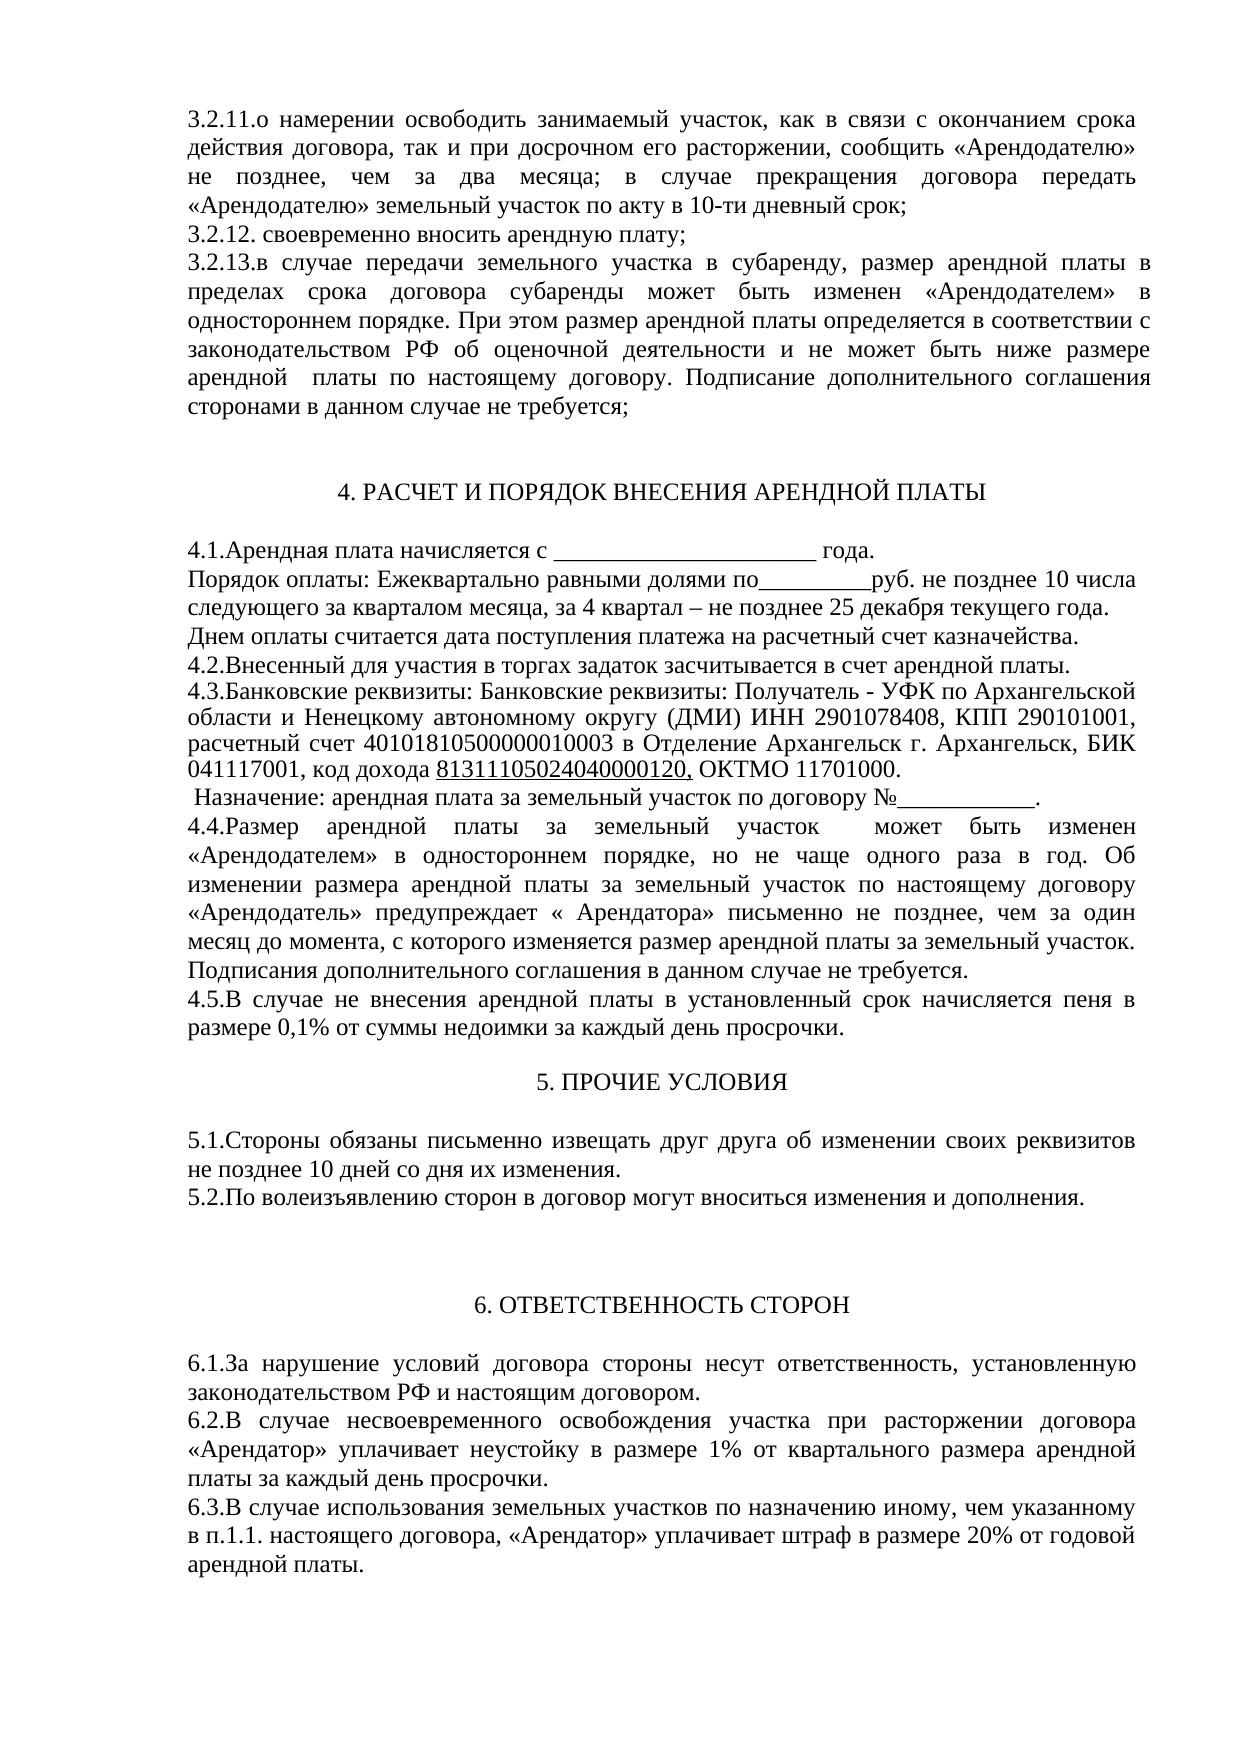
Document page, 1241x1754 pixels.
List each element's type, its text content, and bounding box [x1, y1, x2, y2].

text 6.2.В случае несвоевременного освобождения участка при расторжении договора «Арендатор» уплачивает неустойку в размере 1% от квартального размера арендной платы за каждый день просрочки. [187, 1405, 1137, 1492]
text 4. РАСЧЕТ И ПОРЯДОК ВНЕСЕНИЯ АРЕНДНОЙ ПЛАТЫ [187, 477, 1137, 506]
text Назначение: арендная плата за земельный участок по договору №___________. [187, 782, 1137, 811]
text 4.4.Размер арендной платы за земельный участок может быть изменен «Арендодателем» в одностороннем порядке, но не чаще одного раза в год. Об изменении размера арендной платы за земельный участок по настоящему договору «Арендодатель» предупреждает « Арендатора» письменно не позднее, чем за один месяц до момента, с которого изменяется размер арендной платы за земельный участок. Подписания дополнительного соглашения в данном случае не требуется. [187, 811, 1137, 984]
text 6.1.За нарушение условий договора стороны несут ответственность, установленную законодательством РФ и настоящим договором. [187, 1348, 1137, 1405]
text 4.1.Арендная плата начисляется с _____________________ года. [187, 535, 1137, 564]
text 4.2.Внесенный для участия в торгах задаток засчитывается в счет арендной платы. [187, 650, 1137, 679]
text 6. ОТВЕТСТВЕННОСТЬ СТОРОН [187, 1290, 1137, 1319]
text 5.1.Стороны обязаны письменно извещать друг друга об изменении своих реквизитов не позднее 10 дней со дня их изменения. [187, 1125, 1137, 1182]
text Порядок оплаты: Ежеквартально равными долями по_________руб. не позднее 10 числа следующего за кварталом месяца, за 4 квартал – не позднее 25 декабря текущего года. [187, 564, 1137, 621]
text 5. ПРОЧИЕ УСЛОВИЯ [187, 1067, 1137, 1096]
text 4.3.Банковские реквизиты: Банковские реквизиты: Получатель - УФК по Архангельской области и Ненецкому автономному округу (ДМИ) ИНН 2901078408, КПП 290101001, расчетный счет 40101810500000010003 в Отделение Архангельск г. Архангельск, БИК 041117001, код дохода 81311105024040000120, ОКТМО 11701000. [187, 679, 1137, 782]
text 3.2.11.о намерении освободить занимаемый участок, как в связи с окончанием срока действия договора, так и при досрочном его расторжении, сообщить «Арендодателю» не позднее, чем за два месяца; в случае прекращения договора передать «Арендодателю» земельный участок по акту в 10-ти дневный срок; [187, 104, 1137, 219]
text 4.5.В случае не внесения арендной платы в установленный срок начисляется пеня в размере 0,1% от суммы недоимки за каждый день просрочки. [187, 984, 1137, 1041]
list своевременно вносить арендную плату; [187, 219, 1137, 247]
text 3.2.13.в случае передачи земельного участка в субаренду, размер арендной платы в пределах срока договора субаренды может быть изменен «Арендодателем» в одностороннем порядке. При этом размер арендной платы определяется в соответствии с законодательством РФ об оценочной деятельности и не может быть ниже размере арендной платы по настоящему договору. Подписание дополнительного соглашения сторонами в данном случае не требуется; [187, 247, 1152, 420]
text 5.2.По волеизъявлению сторон в договор могут вноситься изменения и дополнения. [187, 1182, 1137, 1211]
text 6.3.В случае использования земельных участков по назначению иному, чем указанному в п.1.1. настоящего договора, «Арендатор» уплачивает штраф в размере 20% от годовой арендной платы. [187, 1492, 1137, 1578]
text Днем оплаты считается дата поступления платежа на расчетный счет казначейства. [187, 621, 1137, 650]
